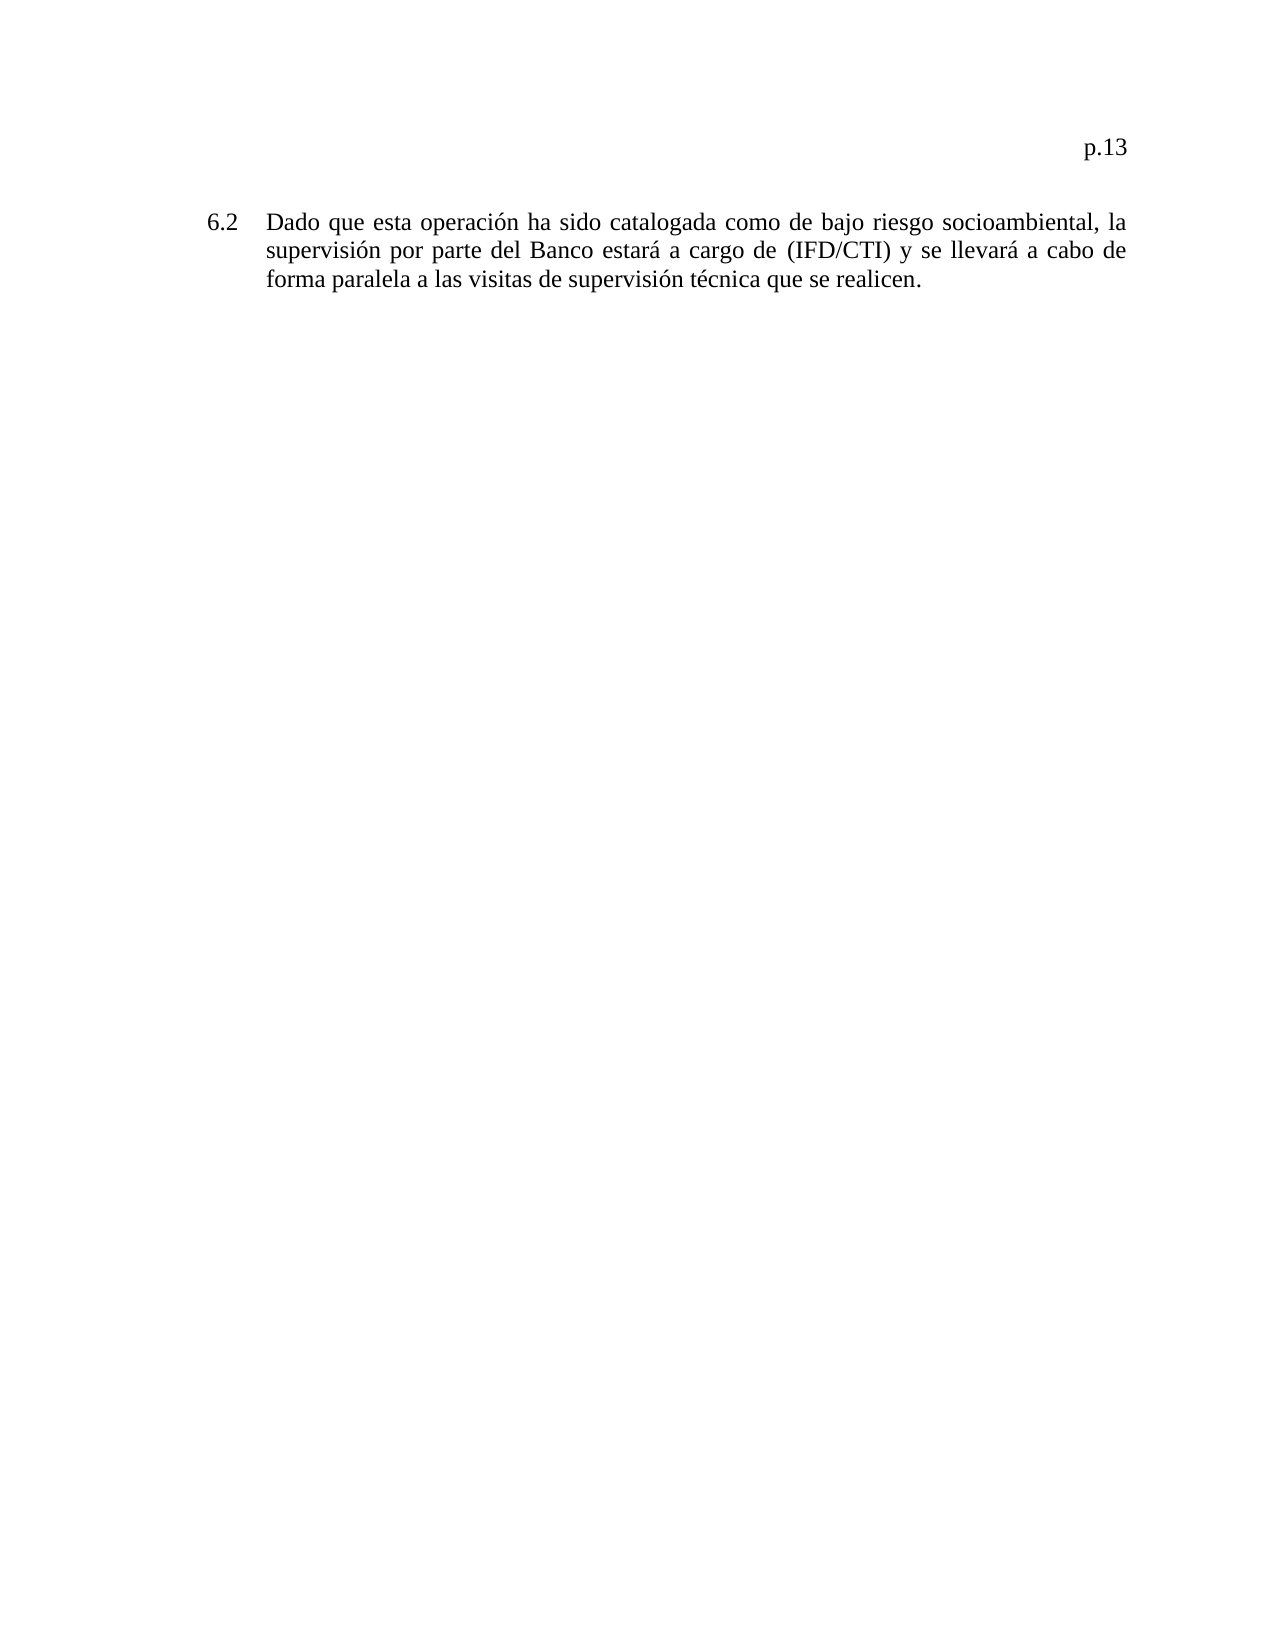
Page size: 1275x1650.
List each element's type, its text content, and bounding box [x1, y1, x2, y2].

list Dado que esta operación ha sido catalogada como de bajo riesgo socioambiental, la supervisión por parte del Banco estará a cargo de (IFD/CTI) y se llevará a cabo de forma paralela a las visitas de supervisión técnica que se realicen. [207, 207, 1127, 293]
